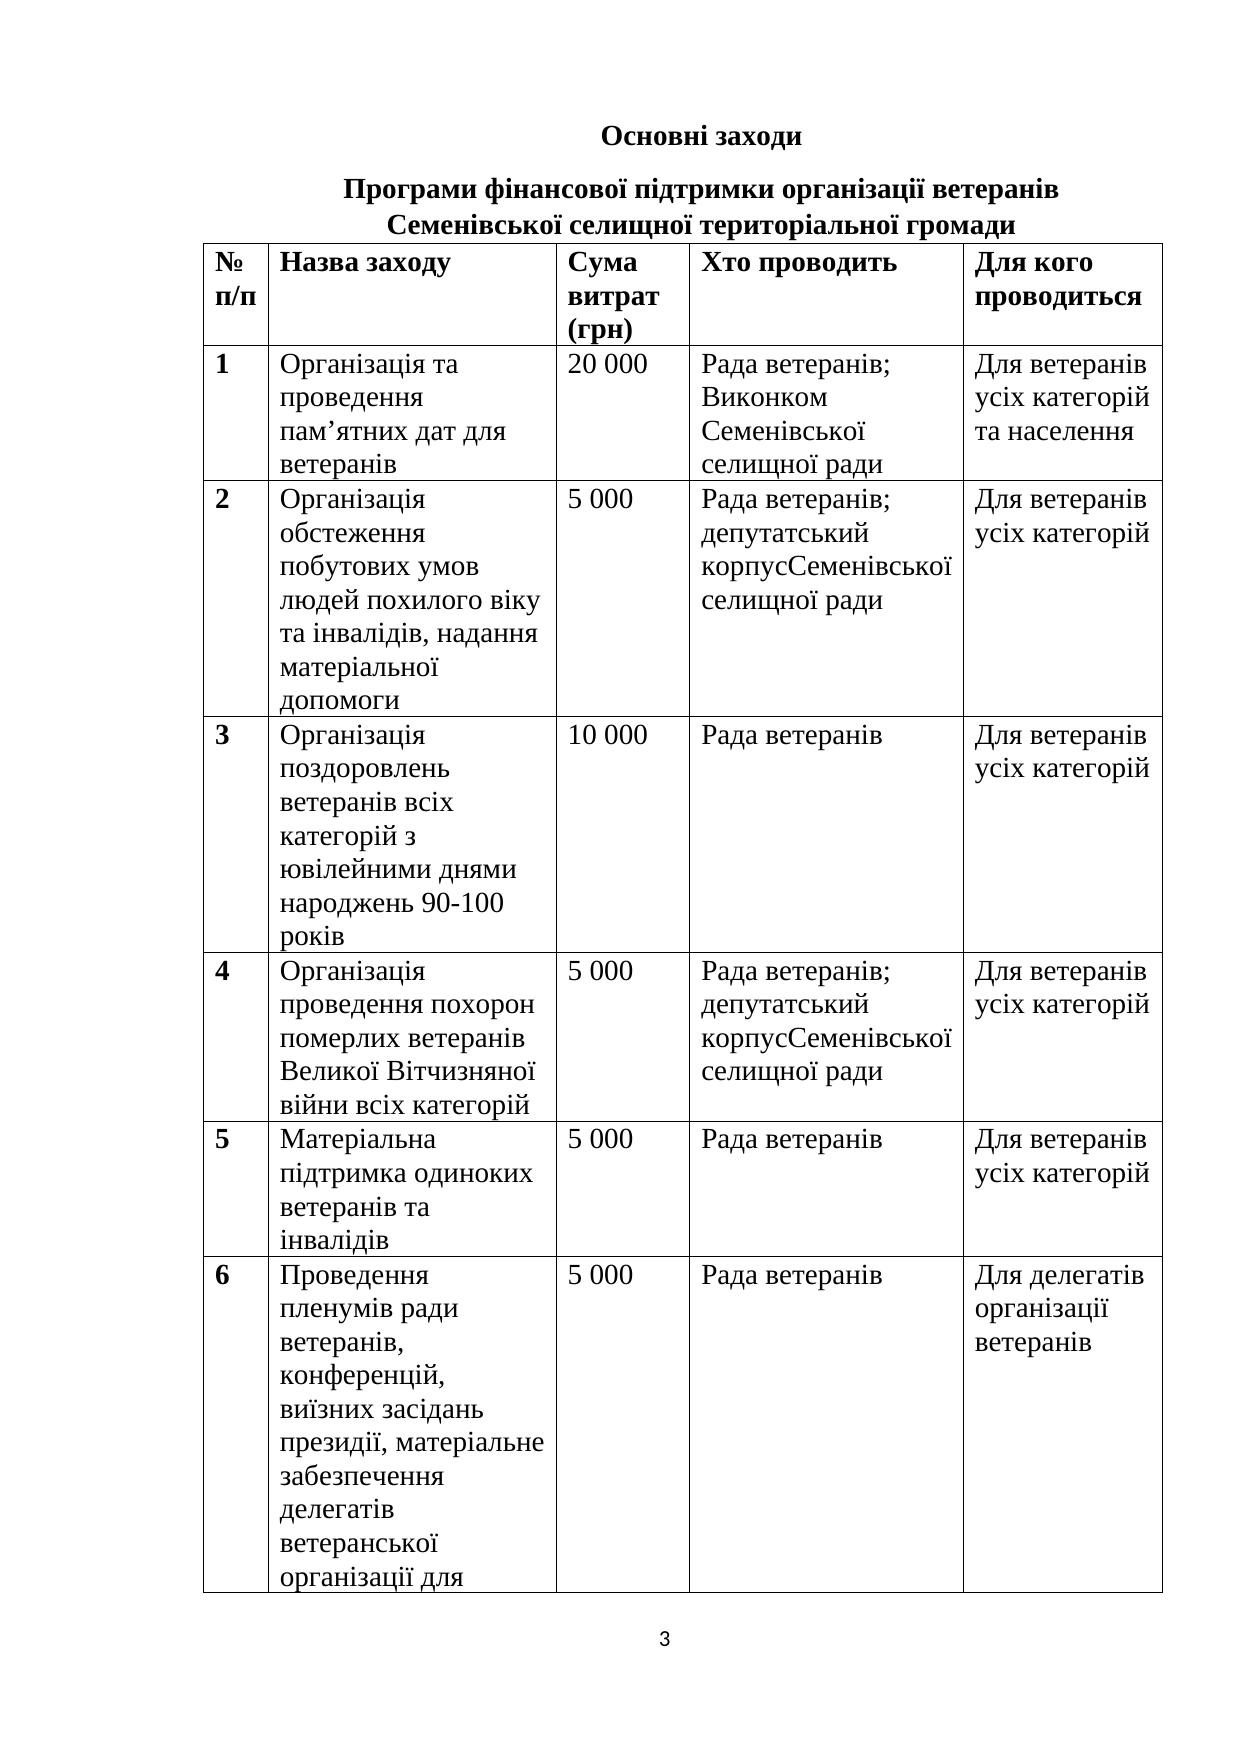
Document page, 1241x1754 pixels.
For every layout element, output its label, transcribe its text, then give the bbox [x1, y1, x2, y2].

table_cell 5 000 [557, 1122, 689, 1256]
table_cell Організація проведення похорон померлих ветеранів Великої Вітчизняної війни всіх категорій [269, 953, 556, 1121]
table_cell Організація поздоровлень ветеранів всіх категорій з ювілейними днями народжень 90-100 років [269, 717, 556, 952]
text Основні заходи [215, 118, 1152, 152]
table_cell Рада ветеранів [690, 717, 963, 952]
table_header Сума витрат (грн) [557, 244, 689, 345]
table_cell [964, 1257, 1162, 1592]
table_header Хто проводить [690, 244, 963, 345]
table_cell 5 000 [557, 1257, 689, 1592]
table_cell 20 000 [557, 346, 689, 480]
table_cell Рада ветеранів; депутатський корпусСеменівської селищної ради [690, 481, 963, 716]
table_cell Для ветеранів усіх категорій та населення [964, 346, 1162, 480]
table_cell 6 [204, 1257, 268, 1592]
text Семенівської селищної територіальної громади [215, 207, 1152, 241]
text Програми фінансової підтримки організації ветеранів [215, 171, 1152, 204]
table_cell Для ветеранів усіх категорій [964, 953, 1162, 1121]
table_cell 1 [204, 346, 268, 480]
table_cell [269, 1257, 556, 1592]
table_cell Матеріальна підтримка одиноких ветеранів та інвалідів [269, 1122, 556, 1256]
table_cell 2 [204, 481, 268, 716]
table_cell 5 [204, 1122, 268, 1256]
table_cell Для ветеранів усіх категорій [964, 1122, 1162, 1256]
table_header Для кого проводиться [964, 244, 1162, 345]
table_cell 5 000 [557, 481, 689, 716]
table_cell Рада ветеранів [690, 1257, 963, 1592]
table_cell Організація та проведення пам’ятних дат для ветеранів [269, 346, 556, 480]
table_cell Рада ветеранів; депутатський корпусСеменівської селищної ради [690, 953, 963, 1121]
table_cell Для ветеранів усіх категорій [964, 481, 1162, 716]
table_cell 4 [204, 953, 268, 1121]
table_cell Для ветеранів усіх категорій [964, 717, 1162, 952]
table_cell Рада ветеранів; Виконком Семенівської селищної ради [690, 346, 963, 480]
table_cell 10 000 [557, 717, 689, 952]
table_cell Рада ветеранів [690, 1122, 963, 1256]
table_cell Організація обстеження побутових умов людей похилого віку та інвалідів, надання матеріальної допомоги [269, 481, 556, 716]
table_cell 3 [204, 717, 268, 952]
table_cell 5 000 [557, 953, 689, 1121]
table_header № п/п [204, 244, 268, 345]
table_header Назва заходу [269, 244, 556, 345]
